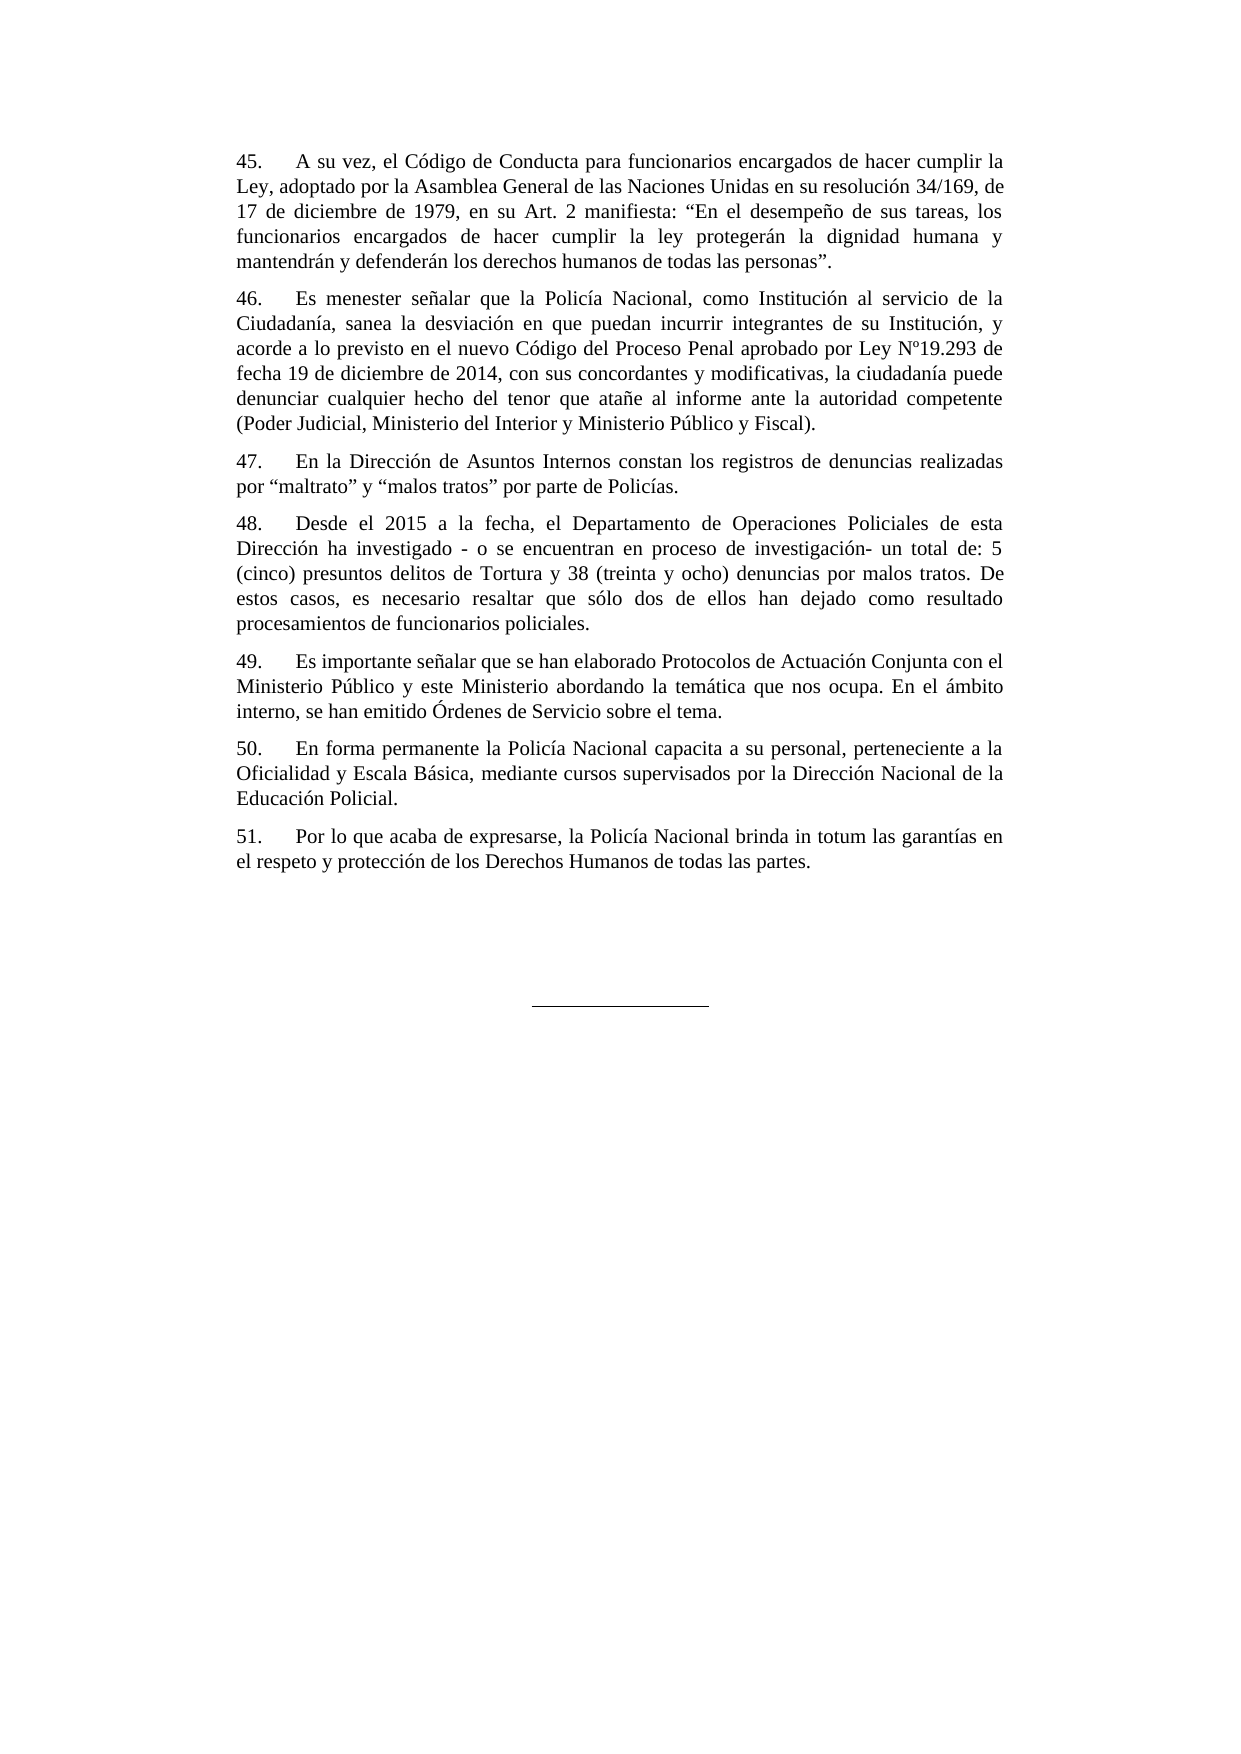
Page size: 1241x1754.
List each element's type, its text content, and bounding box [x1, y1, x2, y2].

list Es importante señalar que se han elaborado Protocolos de Actuación Conjunta con el Ministerio Público y este Ministerio abordando la temática que nos ocupa. En el ámbito interno, se han emitido Órdenes de Servicio sobre el tema. [236, 648, 1004, 723]
list En forma permanente la Policía Nacional capacita a su personal, perteneciente a la Oficialidad y Escala Básica, mediante cursos supervisados por la Dirección Nacional de la Educación Policial. [236, 735, 1004, 810]
list Por lo que acaba de expresarse, la Policía Nacional brinda in totum las garantías en el respeto y protección de los Derechos Humanos de todas las partes. [236, 823, 1004, 873]
list En la Dirección de Asuntos Internos constan los registros de denuncias realizadas por “maltrato” y “malos tratos” por parte de Policías. [236, 448, 1004, 498]
list A su vez, el Código de Conducta para funcionarios encargados de hacer cumplir la Ley, adoptado por la Asamblea General de las Naciones Unidas en su resolución 34/169, de 17 de diciembre de 1979, en su Art. 2 manifiesta: “En el desempeño de sus tareas, los funcionarios encargados de hacer cumplir la ley protegerán la dignidad humana y mantendrán y defenderán los derechos humanos de todas las personas”. [236, 148, 1004, 273]
list Es menester señalar que la Policía Nacional, como Institución al servicio de la Ciudadanía, sanea la desviación en que puedan incurrir integrantes de su Institución, y acorde a lo previsto en el nuevo Código del Proceso Penal aprobado por Ley Nº19.293 de fecha 19 de diciembre de 2014, con sus concordantes y modificativas, la ciudadanía puede denunciar cualquier hecho del tenor que atañe al informe ante la autoridad competente (Poder Judicial, Ministerio del Interior y Ministerio Público y Fiscal). [236, 285, 1004, 435]
list Desde el 2015 a la fecha, el Departamento de Operaciones Policiales de esta Dirección ha investigado - o se encuentran en proceso de investigación- un total de: 5 (cinco) presuntos delitos de Tortura y 38 (treinta y ocho) denuncias por malos tratos. De estos casos, es necesario resaltar que sólo dos de ellos han dejado como resultado procesamientos de funcionarios policiales. [236, 510, 1004, 635]
